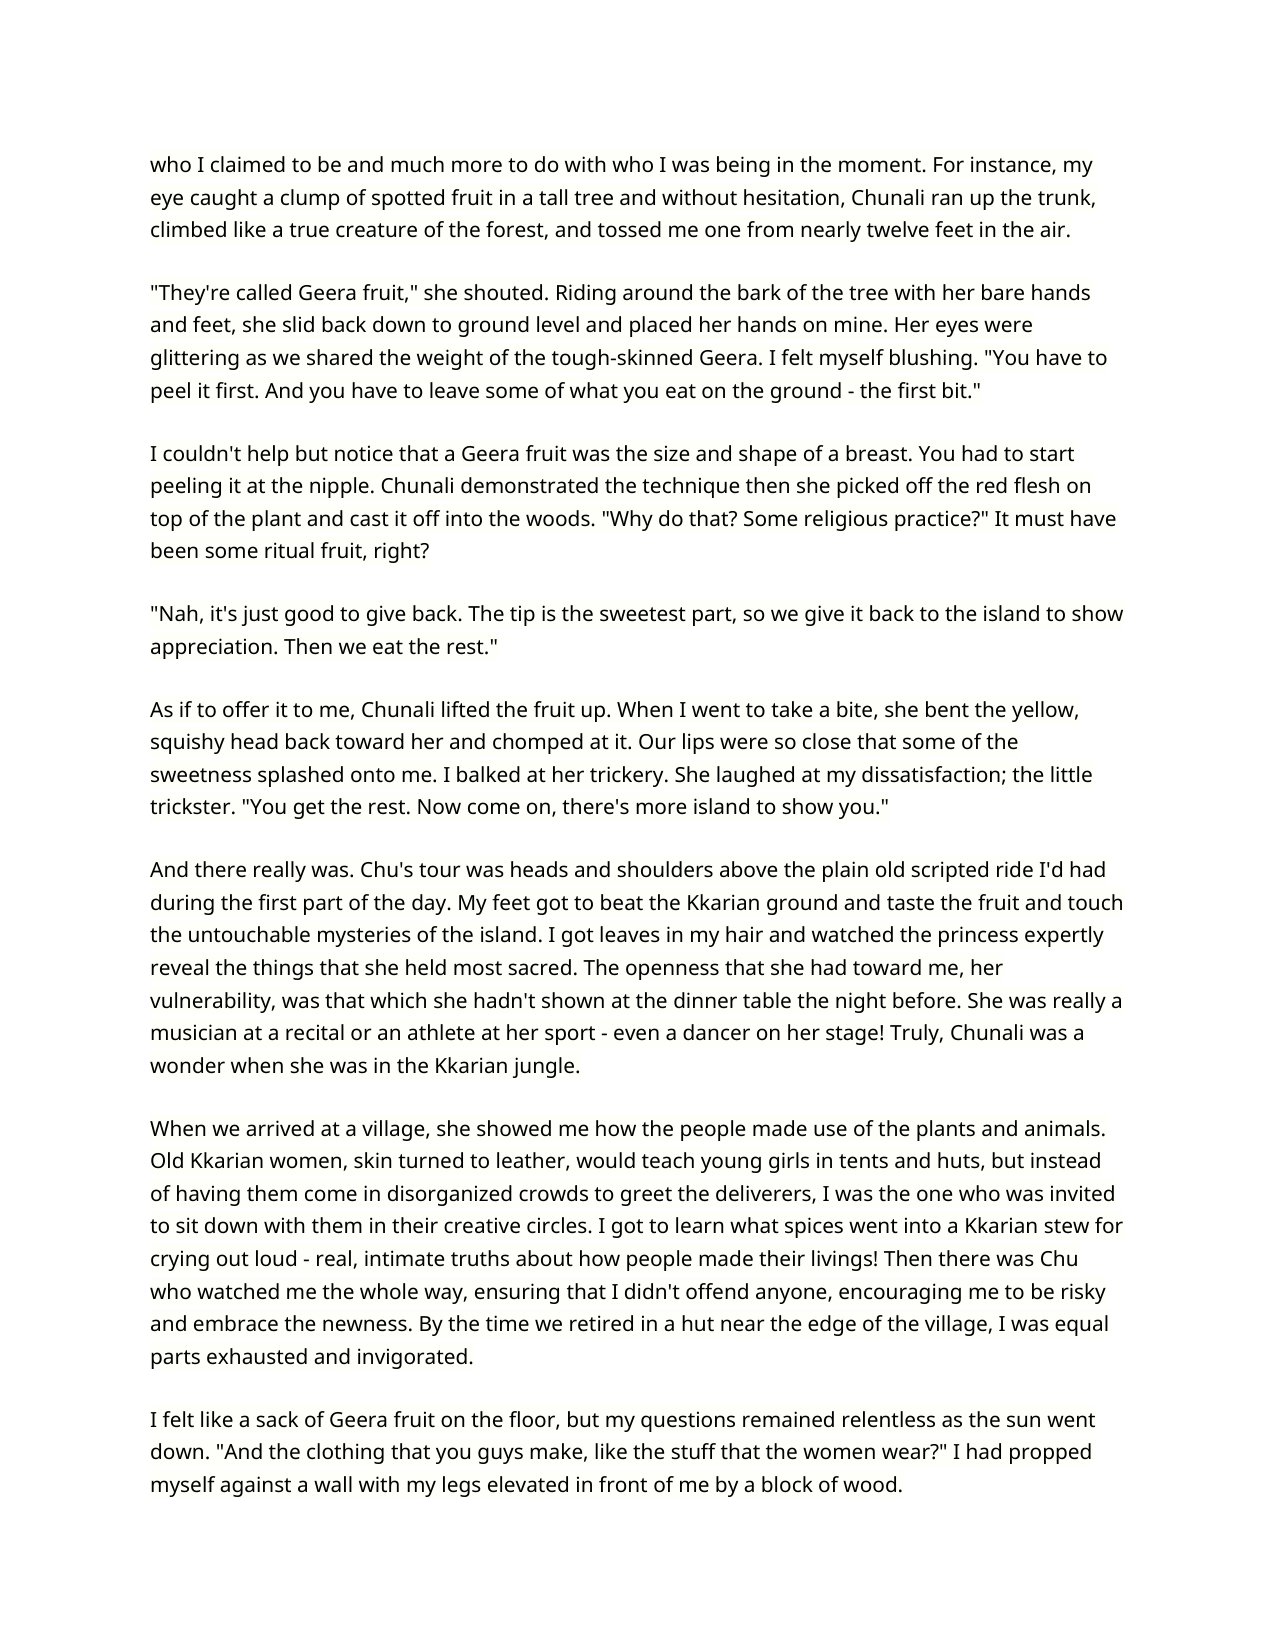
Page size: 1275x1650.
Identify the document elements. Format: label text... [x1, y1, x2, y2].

text "Nah, it's just good to give back. The tip is the sweetest part, so we give it back to the island to show appreciation. Then we eat the rest." [150, 599, 1125, 660]
text When we arrived at a village, she showed me how the people made use of the plants and animals. Old Kkarian women, skin turned to leather, would teach young girls in tents and huts, but instead of having them come in disorganized crowds to greet the deliverers, I was the one who was invited to sit down with them in their creative circles. I got to learn what spices went into a Kkarian stew for crying out loud - real, intimate truths about how people made their livings! Then there was Chu who watched me the whole way, ensuring that I didn't offend anyone, encouraging me to be risky and embrace the newness. By the time we retired in a hut near the edge of the village, I was equal parts exhausted and invigorated. [150, 1114, 1125, 1370]
text As if to offer it to me, Chunali lifted the fruit up. When I went to take a bite, she bent the yellow, squishy head back toward her and chomped at it. Our lips were so close that some of the sweetness splashed onto me. I balked at her trickery. She laughed at my dissatisfaction; the little trickster. "You get the rest. Now come on, there's more island to show you." [150, 695, 1125, 821]
text And there really was. Chu's tour was heads and shoulders above the plain old scripted ride I'd had during the first part of the day. My feet got to beat the Kkarian ground and taste the fruit and touch the untouchable mysteries of the island. I got leaves in my hair and watched the princess expertly reveal the things that she held most sacred. The openness that she had toward me, her vulnerability, was that which she hadn't shown at the dinner table the night before. She was really a musician at a recital or an athlete at her sport - even a dancer on her stage! Truly, Chunali was a wonder when she was in the Kkarian jungle. [150, 855, 1125, 1079]
text I couldn't help but notice that a Geera fruit was the size and shape of a breast. You had to start peeling it at the nipple. Chunali demonstrated the technique then she picked off the red flesh on top of the plant and cast it off into the woods. "Why do that? Some religious practice?" It must have been some ritual fruit, right? [150, 439, 1125, 565]
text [150, 150, 1125, 244]
text "They're called Geera fruit," she shouted. Riding around the bark of the tree with her bare hands and feet, she slid back down to ground level and placed her hands on mine. Her eyes were glittering as we shared the weight of the tough-skinned Geera. I felt myself blushing. "You have to peel it first. And you have to leave some of what you eat on the ground - the first bit." [150, 278, 1125, 404]
text I felt like a sack of Geera fruit on the floor, but my questions remained relentless as the sun went down. "And the clothing that you guys make, like the stuff that the women wear?" I had propped myself against a wall with my legs elevated in front of me by a block of wood. [150, 1405, 1125, 1498]
